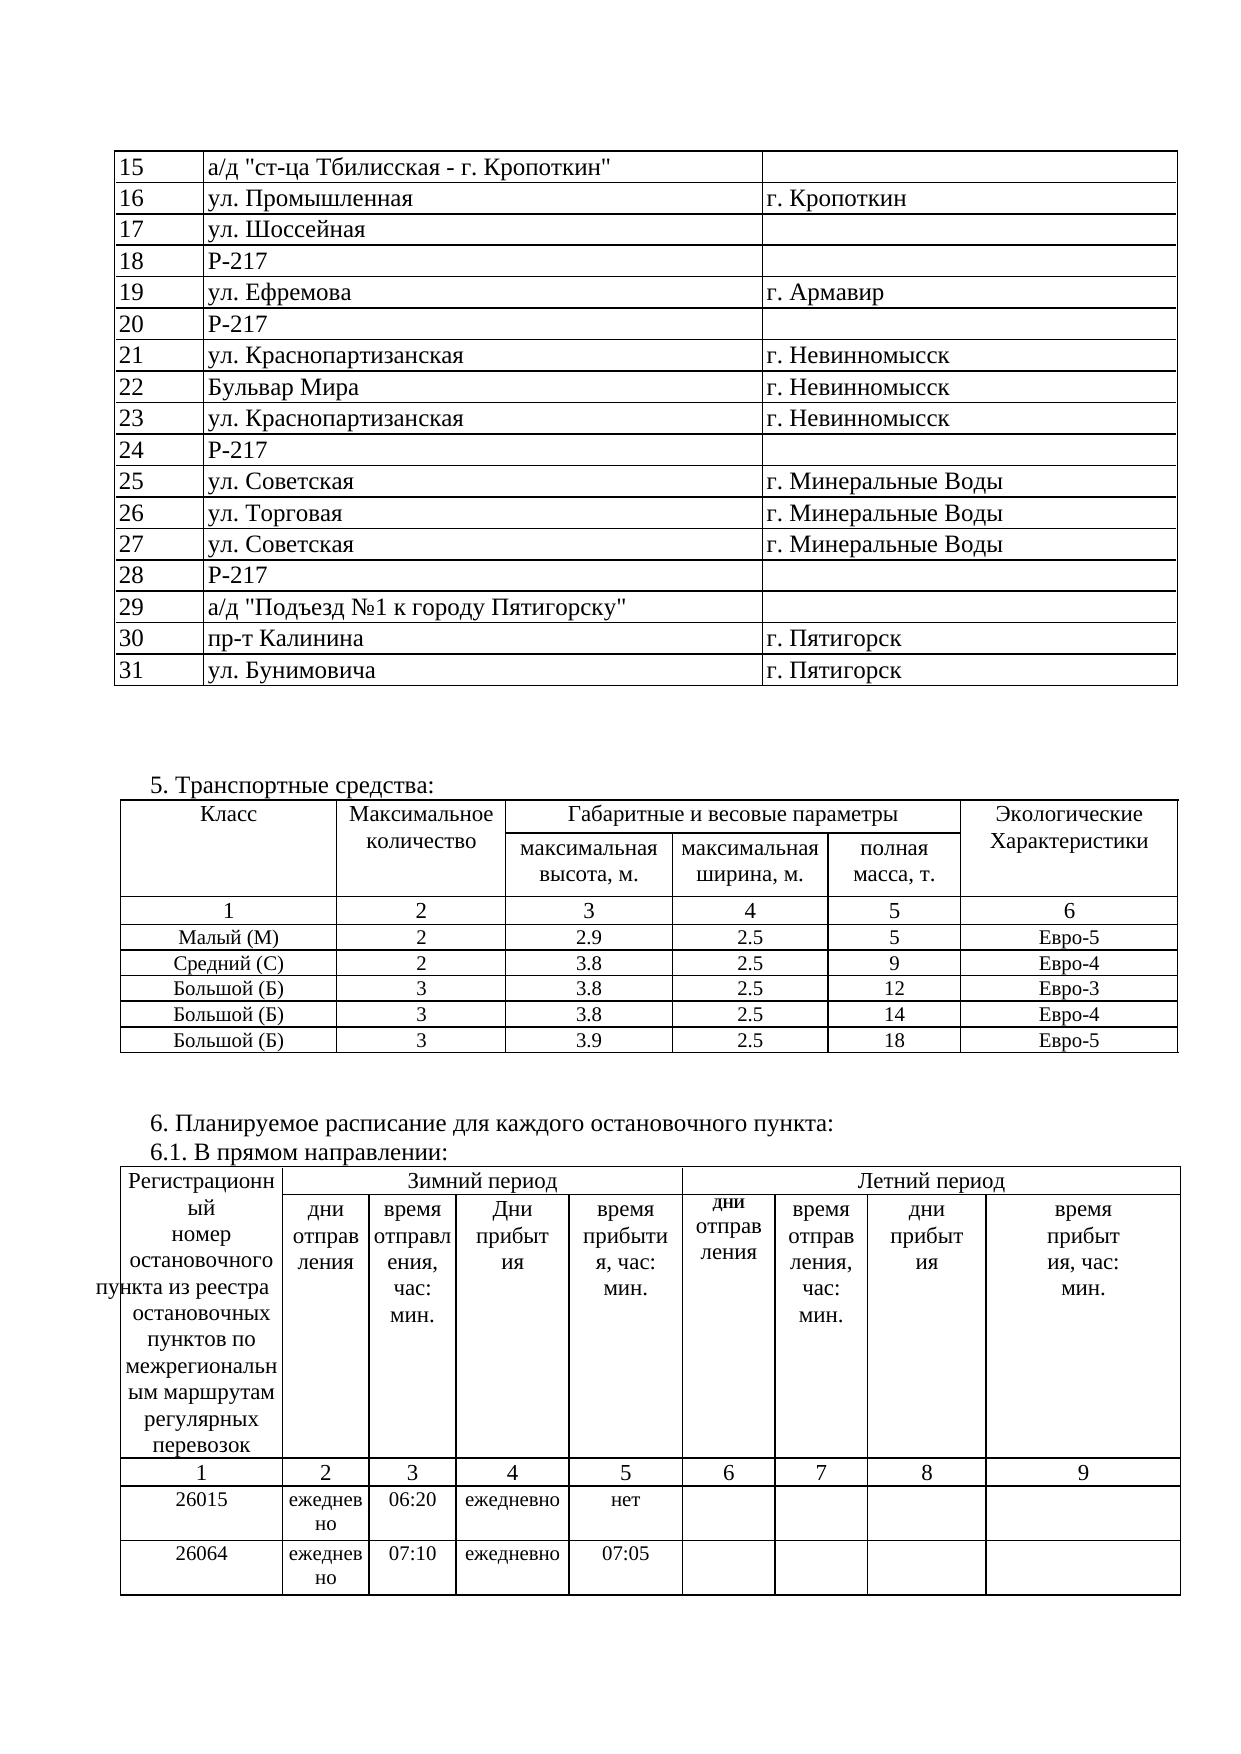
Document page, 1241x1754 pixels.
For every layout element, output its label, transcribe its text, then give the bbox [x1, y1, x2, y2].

table_cell ДНИ отправ ления [683, 1195, 774, 1457]
table_cell г. Невинномысск [763, 339, 1177, 370]
table_cell 15 [115, 152, 203, 181]
text 6.1. В прямом направлении: [150, 1137, 1090, 1166]
table_cell 22 [115, 371, 203, 402]
table_cell Р-217 [204, 309, 762, 339]
table_cell г. Невинномысск [763, 370, 1177, 402]
table_cell ул. Бунимовича [204, 655, 762, 685]
table_header Экологические Характеристики [961, 801, 1177, 896]
table_cell г. Пятигорск [763, 622, 1177, 653]
table_cell 4 [457, 1459, 568, 1485]
text 5. Транспортные средства: [150, 770, 1090, 799]
table_cell Евро-5 [961, 925, 1177, 949]
table_cell 3 [337, 1028, 505, 1052]
table_cell [763, 152, 1177, 181]
table_cell Большой (Б) [121, 976, 336, 1000]
table_cell ул. Торговая [204, 498, 762, 527]
table_cell 2.9 [506, 925, 672, 949]
table_cell Р-217 [204, 246, 762, 276]
table_cell 3.9 [506, 1028, 672, 1052]
table_cell а/д "Подъезд №1 к городу Пятигорску" [204, 592, 762, 622]
table_cell 06:20 [370, 1487, 455, 1539]
table_header Зимний период [283, 1167, 682, 1194]
table_cell 17 [115, 214, 203, 244]
table_cell дни прибыт ия [868, 1195, 985, 1457]
table_cell Евро-3 [961, 976, 1177, 1000]
table_cell Р-217 [204, 435, 762, 464]
table_cell [763, 244, 1177, 276]
table_cell ул. Советская [204, 466, 762, 496]
table_cell 5 [829, 897, 960, 923]
table_cell 27 [115, 529, 203, 559]
table_cell 14 [829, 1002, 960, 1026]
table_cell 23 [115, 403, 203, 433]
table_cell [868, 1541, 985, 1594]
table_cell ежедневно [283, 1487, 368, 1539]
table_cell [763, 590, 1177, 622]
table_cell 7 [776, 1459, 867, 1485]
table_cell г. Армавир [763, 276, 1177, 307]
table_cell [763, 433, 1177, 464]
table_cell 21 [115, 340, 203, 370]
table_cell ежедневно [457, 1487, 568, 1539]
table_cell 2.5 [673, 1002, 827, 1026]
table_cell 4 [673, 897, 827, 923]
table_cell 3 [370, 1459, 455, 1485]
table_cell 6 [961, 897, 1177, 923]
table_cell 16 [115, 183, 203, 213]
table_cell 28 [115, 560, 203, 590]
text 6. Планируемое расписание для каждого остановочного пункта: [150, 1108, 1090, 1137]
table_header Габаритные и весовые параметры [506, 801, 960, 832]
table_header Максимальное количество [337, 801, 505, 896]
table_cell Средний (С) [121, 951, 336, 975]
table_cell 2.5 [673, 976, 827, 1000]
table_cell Малый (М) [121, 925, 336, 949]
table_cell 5 [829, 925, 960, 949]
table_cell 2.5 [673, 951, 827, 975]
table_cell Евро-4 [961, 1002, 1177, 1026]
table_cell время прибыти я, час: мин. [570, 1195, 682, 1457]
table_cell Бульвар Мира [204, 372, 762, 402]
table_cell ул. Шоссейная [204, 215, 762, 244]
table_cell г. Пятигорск [763, 653, 1177, 685]
table_cell 20 [115, 308, 203, 339]
table_cell [987, 1541, 1180, 1594]
table_cell Р-217 [204, 561, 762, 590]
table_cell максимальная ширина, м. [673, 834, 827, 896]
table_cell 6 [683, 1459, 774, 1485]
table_cell 9 [829, 951, 960, 975]
table_cell 3 [506, 897, 672, 923]
table_cell [987, 1487, 1180, 1539]
table_cell 9 [987, 1459, 1180, 1485]
table_cell время прибыт ия, час: мин. [987, 1195, 1180, 1457]
table_cell 5 [570, 1459, 682, 1485]
table_cell 18 [829, 1028, 960, 1052]
table_cell 2 [337, 925, 505, 949]
table_cell ежедневно [457, 1541, 568, 1594]
table_cell ул. Промышленная [204, 183, 762, 213]
table_cell Евро-4 [961, 951, 1177, 975]
table_cell [776, 1541, 867, 1594]
table_cell г. Кропоткин [763, 181, 1177, 213]
table_cell 26015 [121, 1487, 282, 1539]
table_cell 1 [121, 1459, 282, 1485]
table_cell ул. Советская [204, 529, 762, 559]
table_cell г. Минеральные Воды [763, 528, 1177, 559]
table_cell Евро-5 [961, 1028, 1177, 1052]
table_cell 25 [115, 466, 203, 496]
table_cell 3.8 [506, 951, 672, 975]
table_cell 2 [337, 897, 505, 923]
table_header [121, 1167, 282, 1457]
table_cell [763, 559, 1177, 590]
table_cell дни отправ ления [283, 1195, 368, 1457]
table_cell 24 [115, 434, 203, 464]
table_header Летний период [683, 1167, 1180, 1194]
table_cell 3.8 [506, 1002, 672, 1026]
table_cell 3 [337, 976, 505, 1000]
table_cell 2 [283, 1459, 368, 1485]
table_cell ул. Краснопартизанская [204, 403, 762, 433]
table_cell 2.5 [673, 1028, 827, 1052]
table_cell 19 [115, 277, 203, 307]
table_cell максимальная высота, м. [506, 834, 672, 896]
table_cell а/д "ст-ца Тбилисская - г. Кропоткин" [204, 152, 762, 181]
table_cell 1 [121, 897, 336, 923]
table_cell 2 [337, 951, 505, 975]
table_cell 2.5 [673, 925, 827, 949]
table_cell Дни прибыт ия [457, 1195, 568, 1457]
table_cell 07:05 [570, 1541, 682, 1594]
table_cell 18 [115, 245, 203, 276]
table_cell 07:10 [370, 1541, 455, 1594]
table_cell ежедневно [283, 1541, 368, 1594]
table_cell ул. Краснопартизанская [204, 340, 762, 370]
table_cell время отправл ения, час: мин. [370, 1195, 455, 1457]
table_cell [776, 1487, 867, 1539]
table_header Класс [121, 801, 336, 896]
table_cell 29 [115, 591, 203, 622]
table_cell время отправ ления, час: мин. [776, 1195, 867, 1457]
table_cell 30 [115, 623, 203, 653]
table_cell 3 [337, 1002, 505, 1026]
table_cell 31 [115, 654, 203, 685]
table_cell 3.8 [506, 976, 672, 1000]
table_cell 26064 [121, 1541, 282, 1594]
table_cell пр-т Калинина [204, 623, 762, 653]
table_cell [868, 1487, 985, 1539]
table_cell г. Минеральные Воды [763, 496, 1177, 527]
table_cell [683, 1541, 774, 1594]
table_cell полная масса, т. [829, 834, 960, 896]
table_cell 26 [115, 497, 203, 527]
table_cell Большой (Б) [121, 1028, 336, 1052]
table_cell [763, 307, 1177, 339]
table_cell ул. Ефремова [204, 277, 762, 307]
table_cell г. Невинномысск [763, 402, 1177, 433]
table_cell Большой (Б) [121, 1002, 336, 1026]
table_cell 8 [868, 1459, 985, 1485]
table_cell нет [570, 1487, 682, 1539]
table_cell [683, 1487, 774, 1539]
table_cell г. Минеральные Воды [763, 465, 1177, 496]
table_cell [763, 213, 1177, 244]
table_cell 12 [829, 976, 960, 1000]
